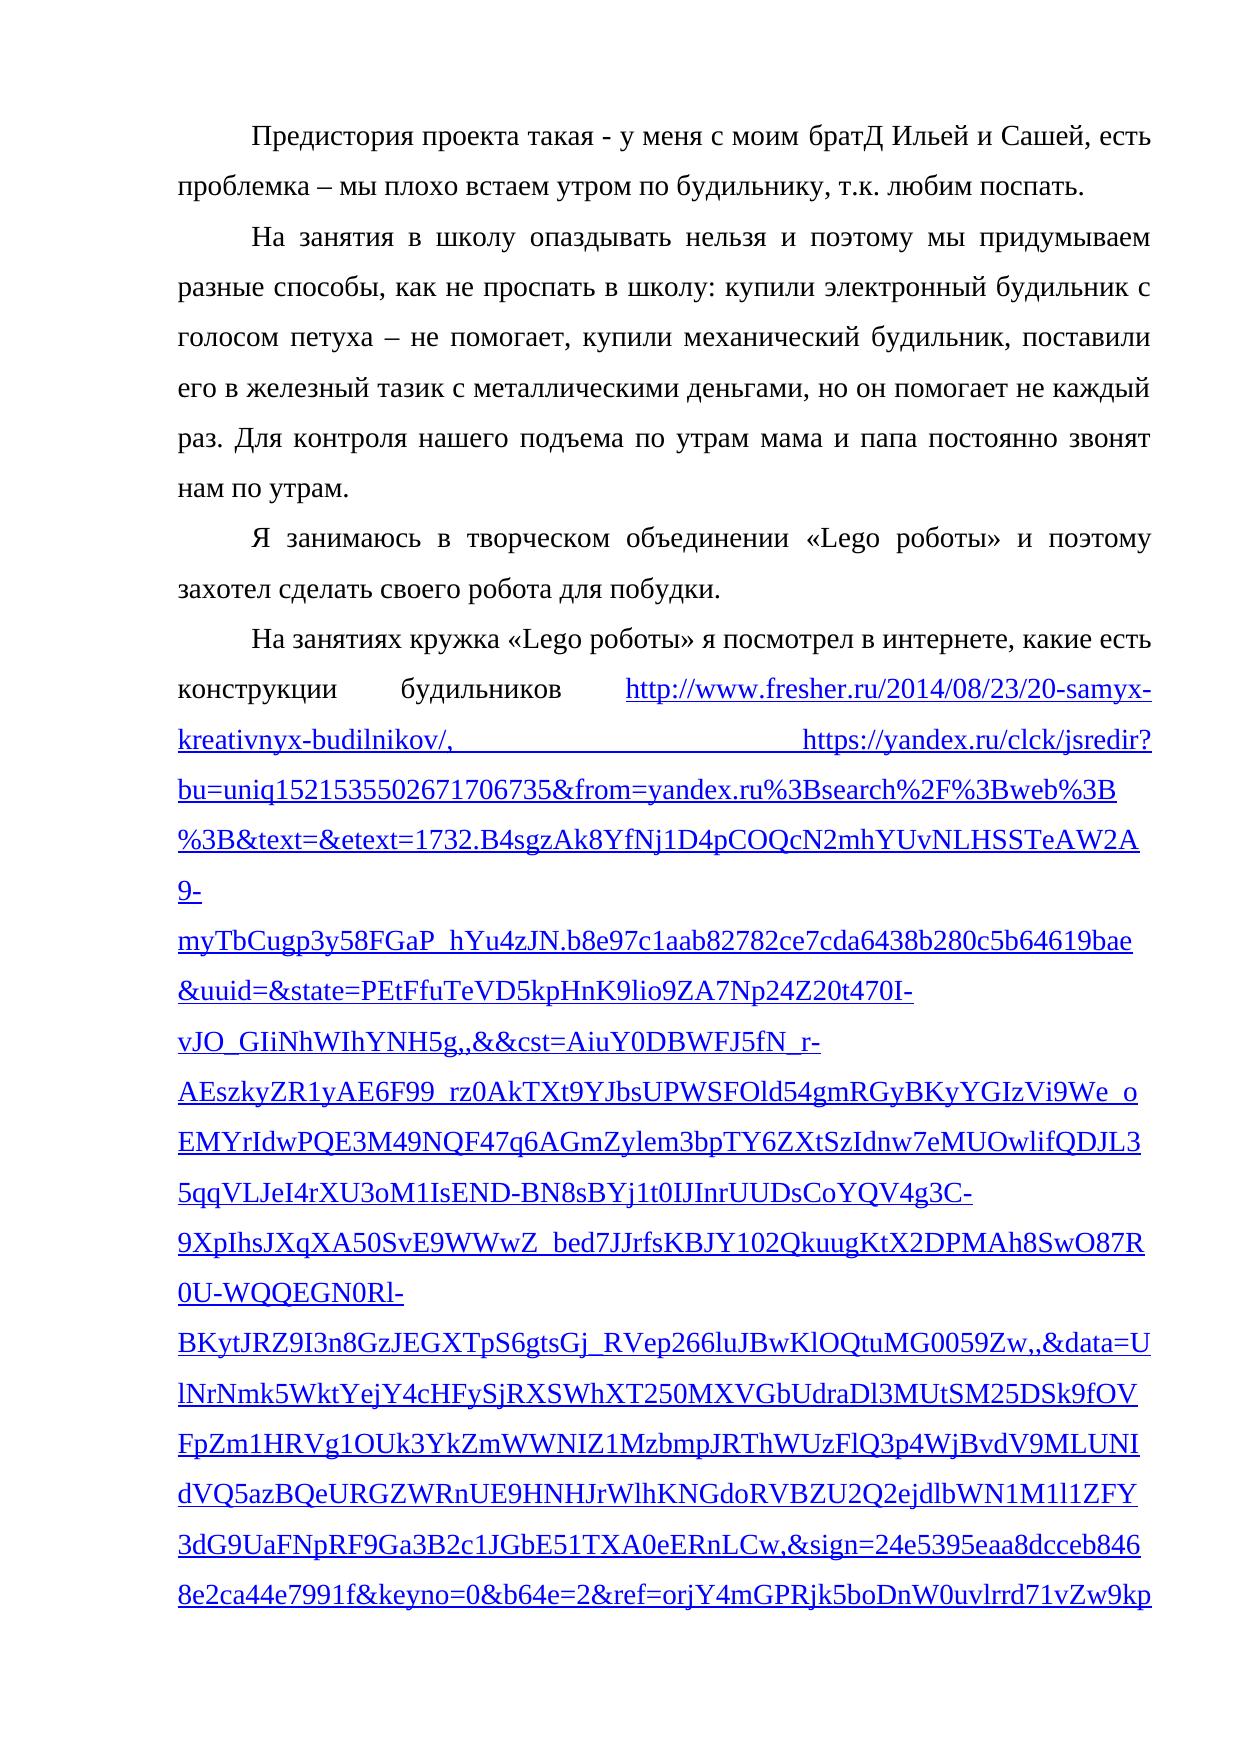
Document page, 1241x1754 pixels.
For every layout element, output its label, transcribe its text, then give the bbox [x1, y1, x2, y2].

text Я занимаюсь в творческом объединении «Lego роботы» и поэтому захотел сделать своего робота для побудки. [177, 521, 1152, 604]
text На занятия в школу опаздывать нельзя и поэтому мы придумываем разные способы, как не проспать в школу: купили электронный будильник с голосом петуха – не помогает, купили механический будильник, поставили его в железный тазик с металлическими деньгами, но он помогает не каждый раз. Для контроля нашего подъема по утрам мама и папа постоянно звонят нам по утрам. [177, 219, 1152, 504]
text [177, 752, 1152, 1606]
text Предистория проекта такая - у меня с моим братД Ильей и Сашей, есть проблемка – мы плохо встаем утром по будильнику, т.к. любим поспать. [177, 118, 1152, 202]
